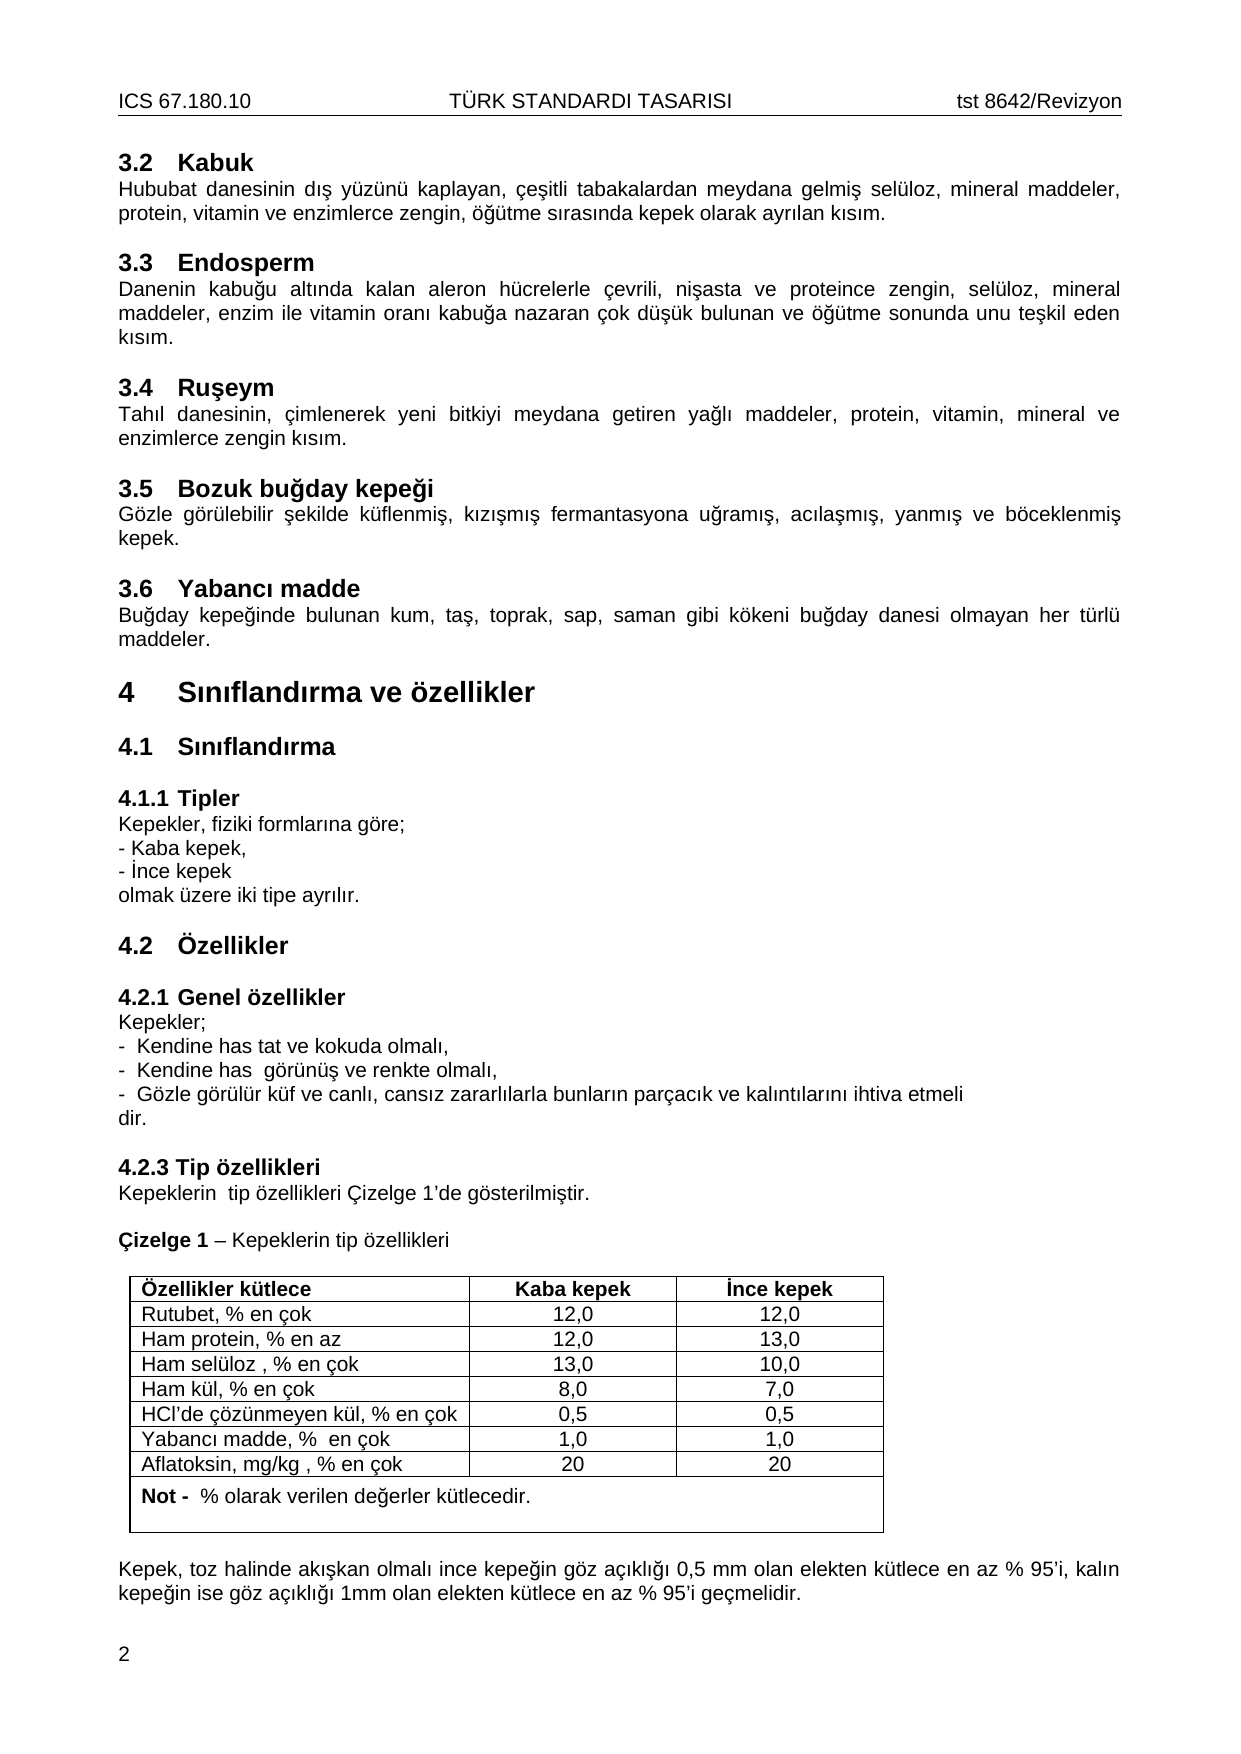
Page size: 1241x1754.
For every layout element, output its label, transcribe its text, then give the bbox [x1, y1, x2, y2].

text Çizelge 1 – Kepeklerin tip özellikleri [118, 1228, 1122, 1252]
table_cell Aflatoksin, mg/kg , % en çok [131, 1452, 469, 1476]
text Kepeklerin tip özellikleri Çizelge 1’de gösterilmiştir. [118, 1180, 1122, 1204]
table_cell 12,0 [470, 1327, 676, 1351]
table_cell 20 [677, 1452, 883, 1476]
text - Gözle görülür küf ve canlı, cansız zararlılarla bunların parçacık ve kalıntılarını ihtiva etmeli [118, 1082, 1122, 1106]
text Gözle görülebilir şekilde küflenmiş, kızışmış fermantasyona uğramış, acılaşmış, yanmış ve böceklenmiş kepek. [118, 502, 1122, 550]
subtitle 4.2 Özellikler [118, 931, 1122, 960]
table_cell Ham protein, % en az [131, 1327, 469, 1351]
table_cell HCl’de çözünmeyen kül, % en çok [131, 1402, 469, 1426]
subtitle 3.5 Bozuk buğday kepeği [118, 473, 1122, 502]
subtitle 4 Sınıflandırma ve özellikler [118, 675, 1122, 708]
table_cell 13,0 [470, 1352, 676, 1376]
table_cell Ham kül, % en çok [131, 1377, 469, 1401]
table_cell Ham selüloz , % en çok [131, 1352, 469, 1376]
table_cell Rutubet, % en çok [131, 1302, 469, 1326]
subtitle 3.2 Kabuk [118, 148, 1122, 176]
table_cell 8,0 [470, 1377, 676, 1401]
table_cell 1,0 [470, 1427, 676, 1451]
text Kepek, toz halinde akışkan olmalı ince kepeğin göz açıklığı 0,5 mm olan elekten kütlece en az % 95’i, kalın kepeğin ise göz açıklığı 1mm olan elekten kütlece en az % 95’i geçmelidir. [118, 1557, 1122, 1605]
table_cell 1,0 [677, 1427, 883, 1451]
table_cell 0,5 [470, 1402, 676, 1426]
table_cell 10,0 [677, 1352, 883, 1376]
subtitle 4.2.3 Tip özellikleri [118, 1154, 1122, 1180]
table_cell Not - % olarak verilen değerler kütlecedir. [131, 1477, 883, 1532]
text - Kaba kepek, [118, 835, 1122, 859]
text Kepekler; [118, 1010, 1122, 1034]
table_cell 7,0 [677, 1377, 883, 1401]
table_cell 0,5 [677, 1402, 883, 1426]
table_cell 12,0 [470, 1302, 676, 1326]
table_cell 12,0 [677, 1302, 883, 1326]
text - Kendine has tat ve kokuda olmalı, [118, 1034, 1122, 1058]
table_header İnce kepek [677, 1277, 883, 1301]
subtitle 4.1 Sınıflandırma [118, 732, 1122, 761]
table_cell Yabancı madde, % en çok [131, 1427, 469, 1451]
text olmak üzere iki tipe ayrılır. [118, 883, 1122, 907]
table_header Kaba kepek [470, 1277, 676, 1301]
subtitle 3.3 Endosperm [118, 248, 1122, 277]
text Danenin kabuğu altında kalan aleron hücrelerle çevrili, nişasta ve proteince zengin, selüloz, mineral maddeler, enzim ile vitamin oranı kabuğa nazaran çok düşük bulunan ve öğütme sonunda unu teşkil eden kısım. [118, 277, 1122, 349]
text Buğday kepeğinde bulunan kum, taş, toprak, sap, saman gibi kökeni buğday danesi olmayan her türlü maddeler. [118, 603, 1122, 651]
subtitle 3.6 Yabancı madde [118, 574, 1122, 603]
subtitle Genel özellikler [118, 984, 1122, 1010]
subtitle 4.1.1 Tipler [118, 785, 1122, 811]
text Tahıl danesinin, çimlenerek yeni bitkiyi meydana getiren yağlı maddeler, protein, vitamin, mineral ve enzimlerce zengin kısım. [118, 402, 1122, 449]
subtitle 3.4 Ruşeym [118, 373, 1122, 402]
text - Kendine has görünüş ve renkte olmalı, [118, 1058, 1122, 1082]
text Hububat danesinin dış yüzünü kaplayan, çeşitli tabakalardan meydana gelmiş selüloz, mineral maddeler, protein, vitamin ve enzimlerce zengin, öğütme sırasında kepek olarak ayrılan kısım. [118, 176, 1122, 224]
table_cell 13,0 [677, 1327, 883, 1351]
table_cell 20 [470, 1452, 676, 1476]
text - İnce kepek [118, 859, 1122, 883]
table_header Özellikler kütlece [131, 1277, 469, 1301]
text dir. [118, 1106, 1122, 1130]
text Kepekler, fiziki formlarına göre; [118, 811, 1122, 835]
